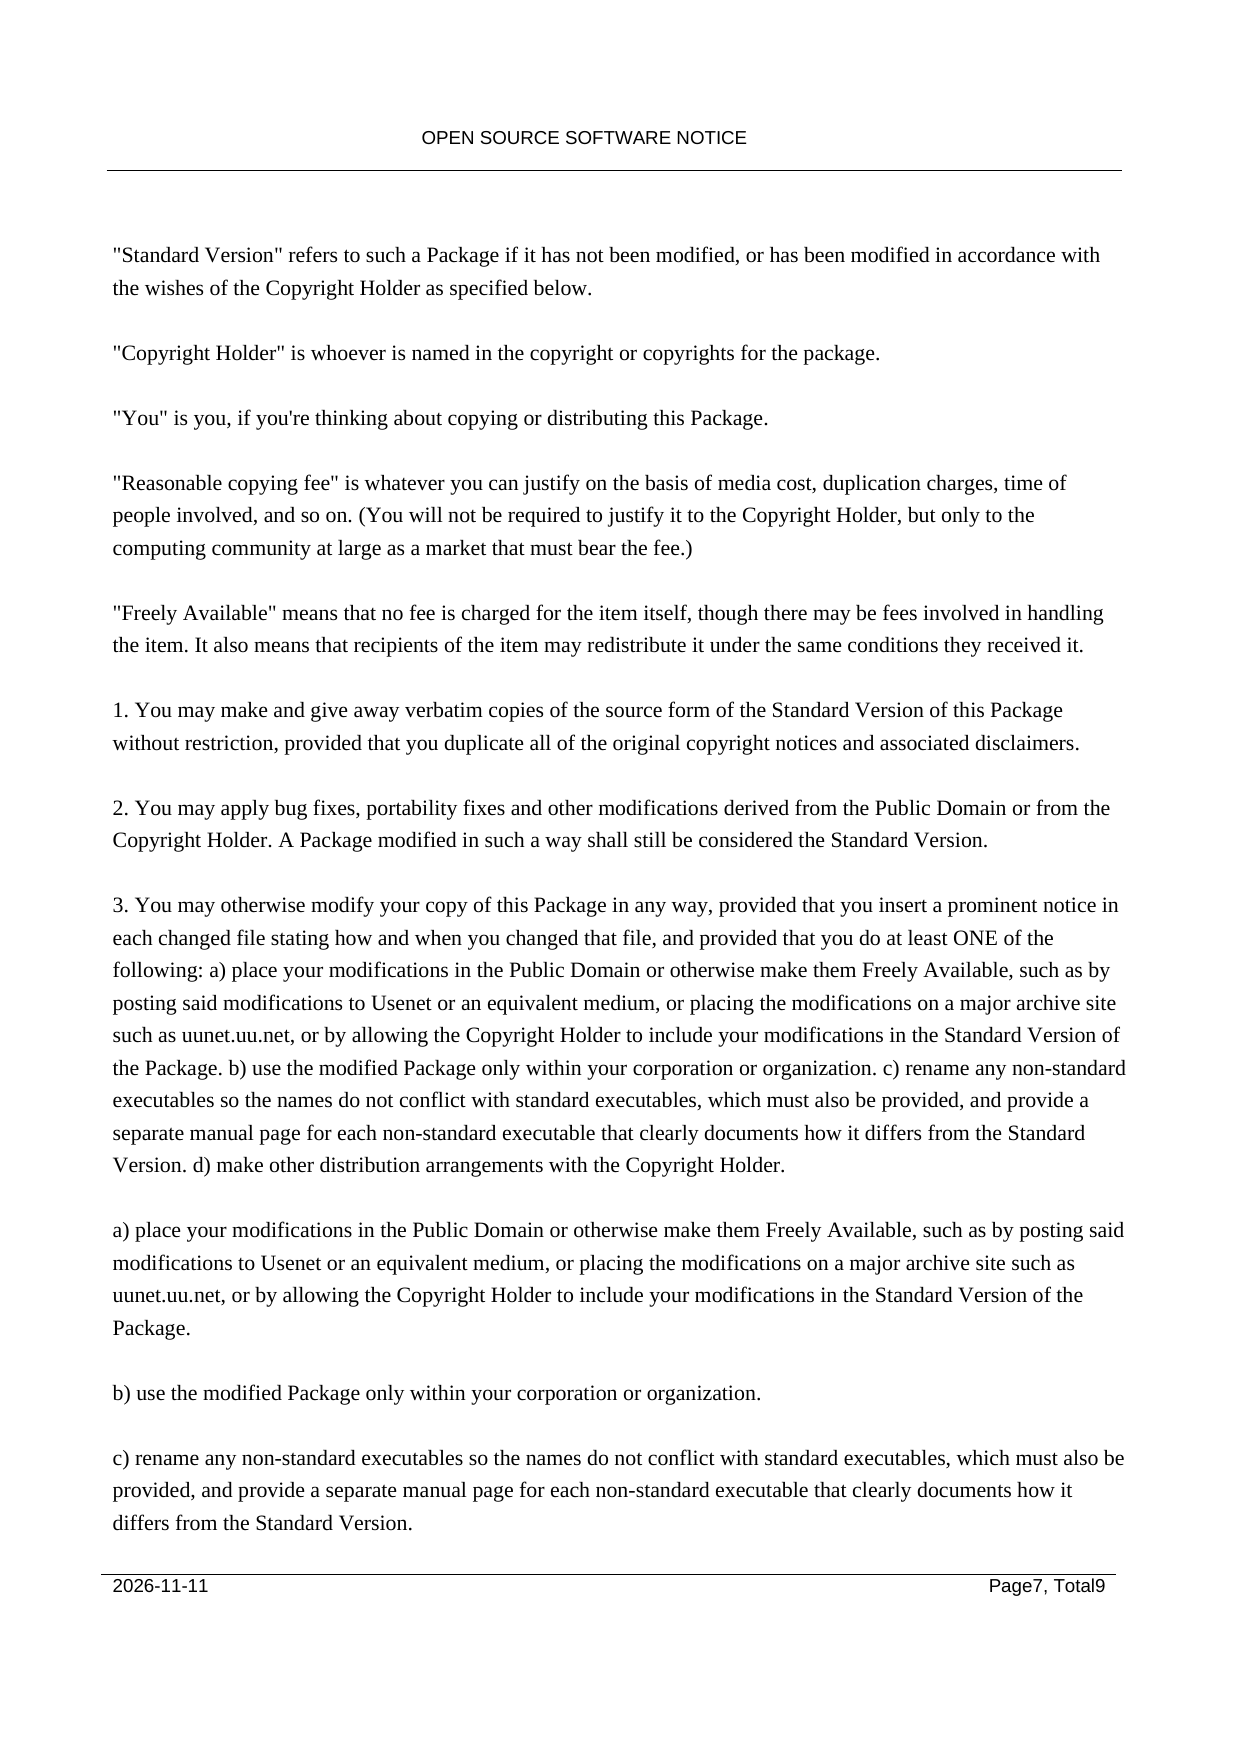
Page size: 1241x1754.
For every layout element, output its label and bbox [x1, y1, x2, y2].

text [112, 206, 1128, 1539]
